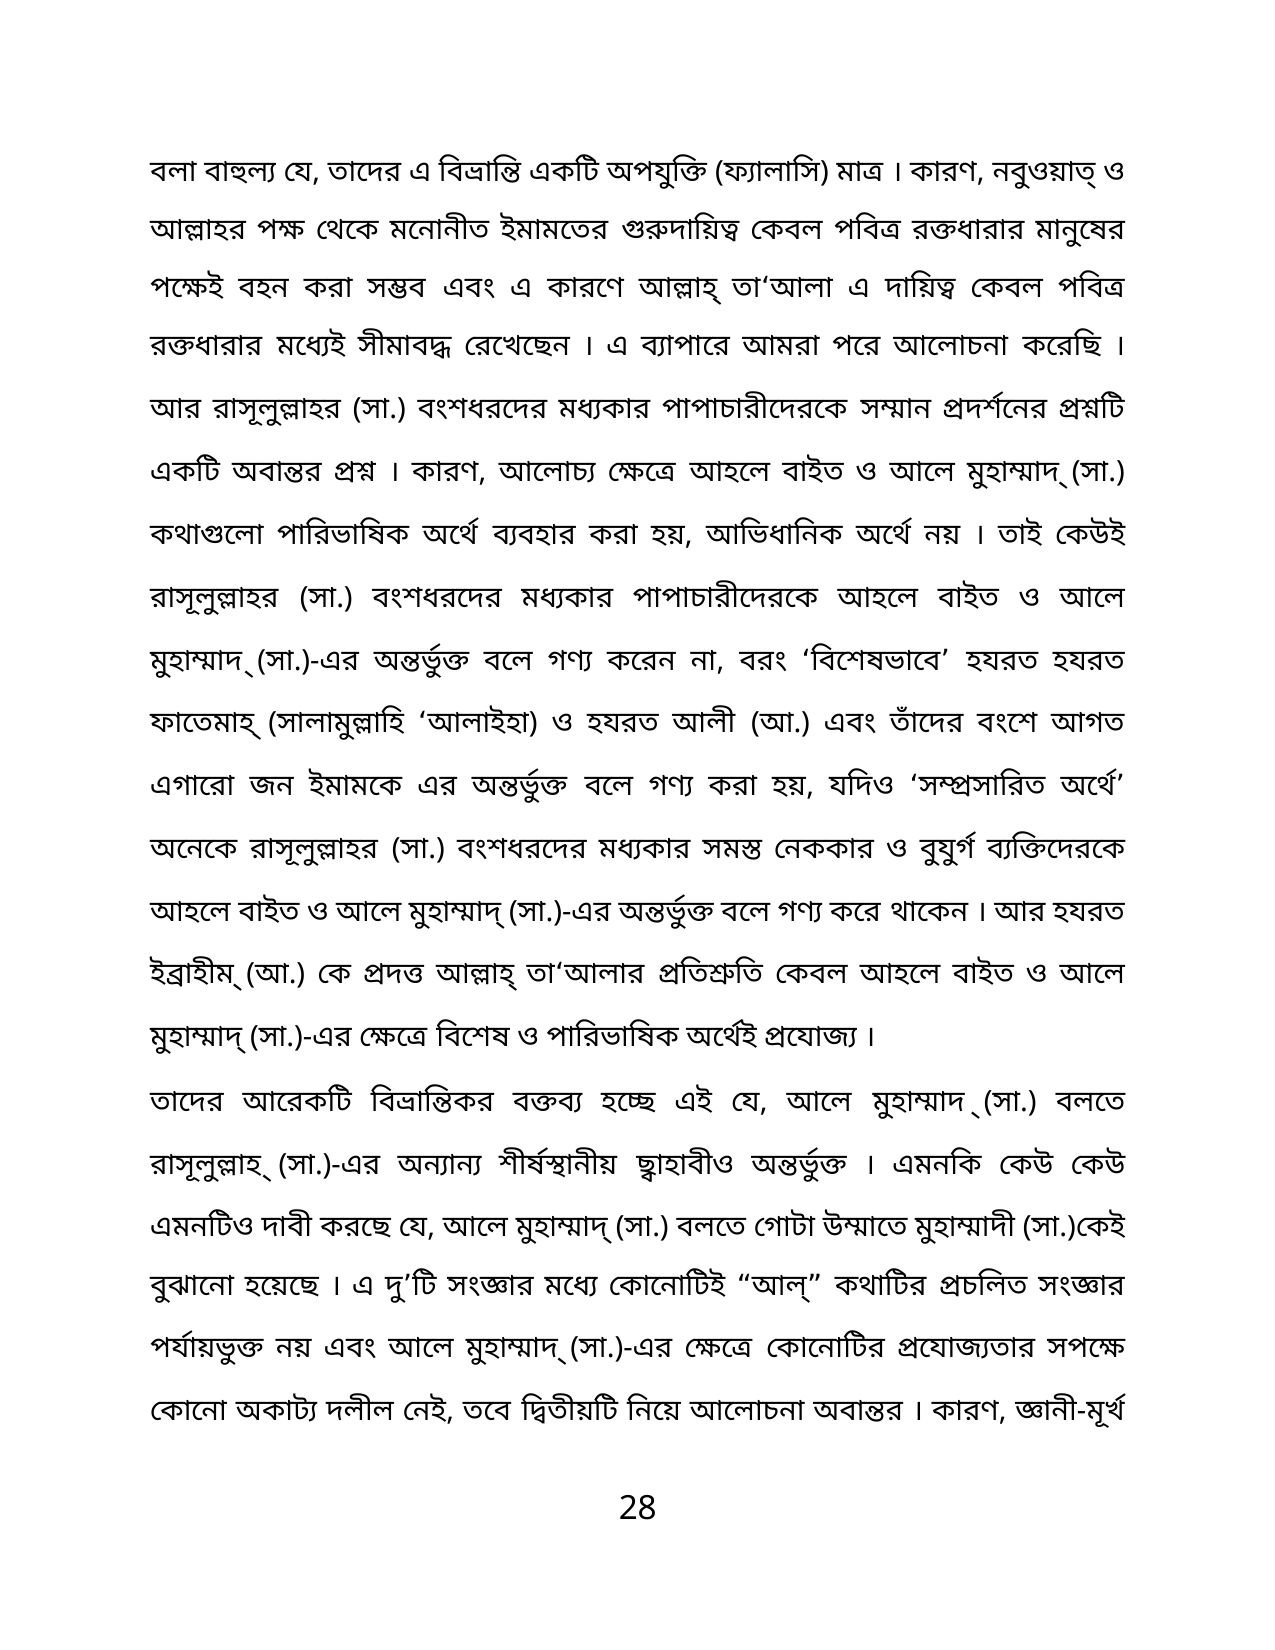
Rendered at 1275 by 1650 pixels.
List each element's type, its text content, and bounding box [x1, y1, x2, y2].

text বলা বাহুল্য যে, তাদের এ বিভ্রান্তি একটি অপযুক্তি (ফ্যালাসি) মাত্র । কারণ, নবুওয়াত্ ও আল্লাহর পক্ষ থেকে মনোনীত ইমামতের গুরুদায়িত্ব কেবল পবিত্র রক্তধারার মানুষের পক্ষেই বহন করা সম্ভব এবং এ কারণে আল্লাহ্ তা‘আলা এ দায়িত্ব কেবল পবিত্র রক্তধারার মধ্যেই সীমাবদ্ধ রেখেছেন । এ ব্যাপারে আমরা পরে আলোচনা করেছি । আর রাসূলুল্লাহর (সা.) বংশধরদের মধ্যকার পাপাচারীদেরকে সম্মান প্রদর্শনের প্রশ্নটি একটি অবান্তর প্রশ্ন । কারণ, আলোচ্য ক্ষেত্রে আহলে বাইত ও আলে মুহাম্মাদ্ (সা.) কথাগুলো পারিভাষিক অর্থে ব্যবহার করা হয়, আভিধানিক অর্থে নয় । তাই কেউই রাসূলুল্লাহর (সা.) বংশধরদের মধ্যকার পাপাচারীদেরকে আহলে বাইত ও আলে মুহাম্মাদ্ (সা.)-এর অন্তর্ভুক্ত বলে গণ্য করেন না, বরং ‘বিশেষভাবে’ হযরত হযরত ফাতেমাহ্ (সালামুল্লাহি ‘আলাইহা) ও হযরত আলী (আ.) এবং তাঁদের বংশে আগত এগারো জন ইমামকে এর অন্তর্ভুক্ত বলে গণ্য করা হয়, যদিও ‘সম্প্রসারিত অর্থে’ অনেকে রাসূলুল্লাহর (সা.) বংশধরদের মধ্যকার সমস্ত নেককার ও বুযুর্গ ব্যক্তিদেরকে আহলে বাইত ও আলে মুহাম্মাদ্ (সা.)-এর অন্তর্ভুক্ত বলে গণ্য করে থাকেন । আর হযরত ইব্রাহীম্ (আ.) কে প্রদত্ত আল্লাহ্ তা‘আলার প্রতিশ্রুতি কেবল আহলে বাইত ও আলে মুহাম্মাদ্ (সা.)-এর ক্ষেত্রে বিশেষ ও পারিভাষিক অর্থেই প্রযোজ্য । [150, 150, 1125, 1059]
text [150, 1080, 1125, 1433]
